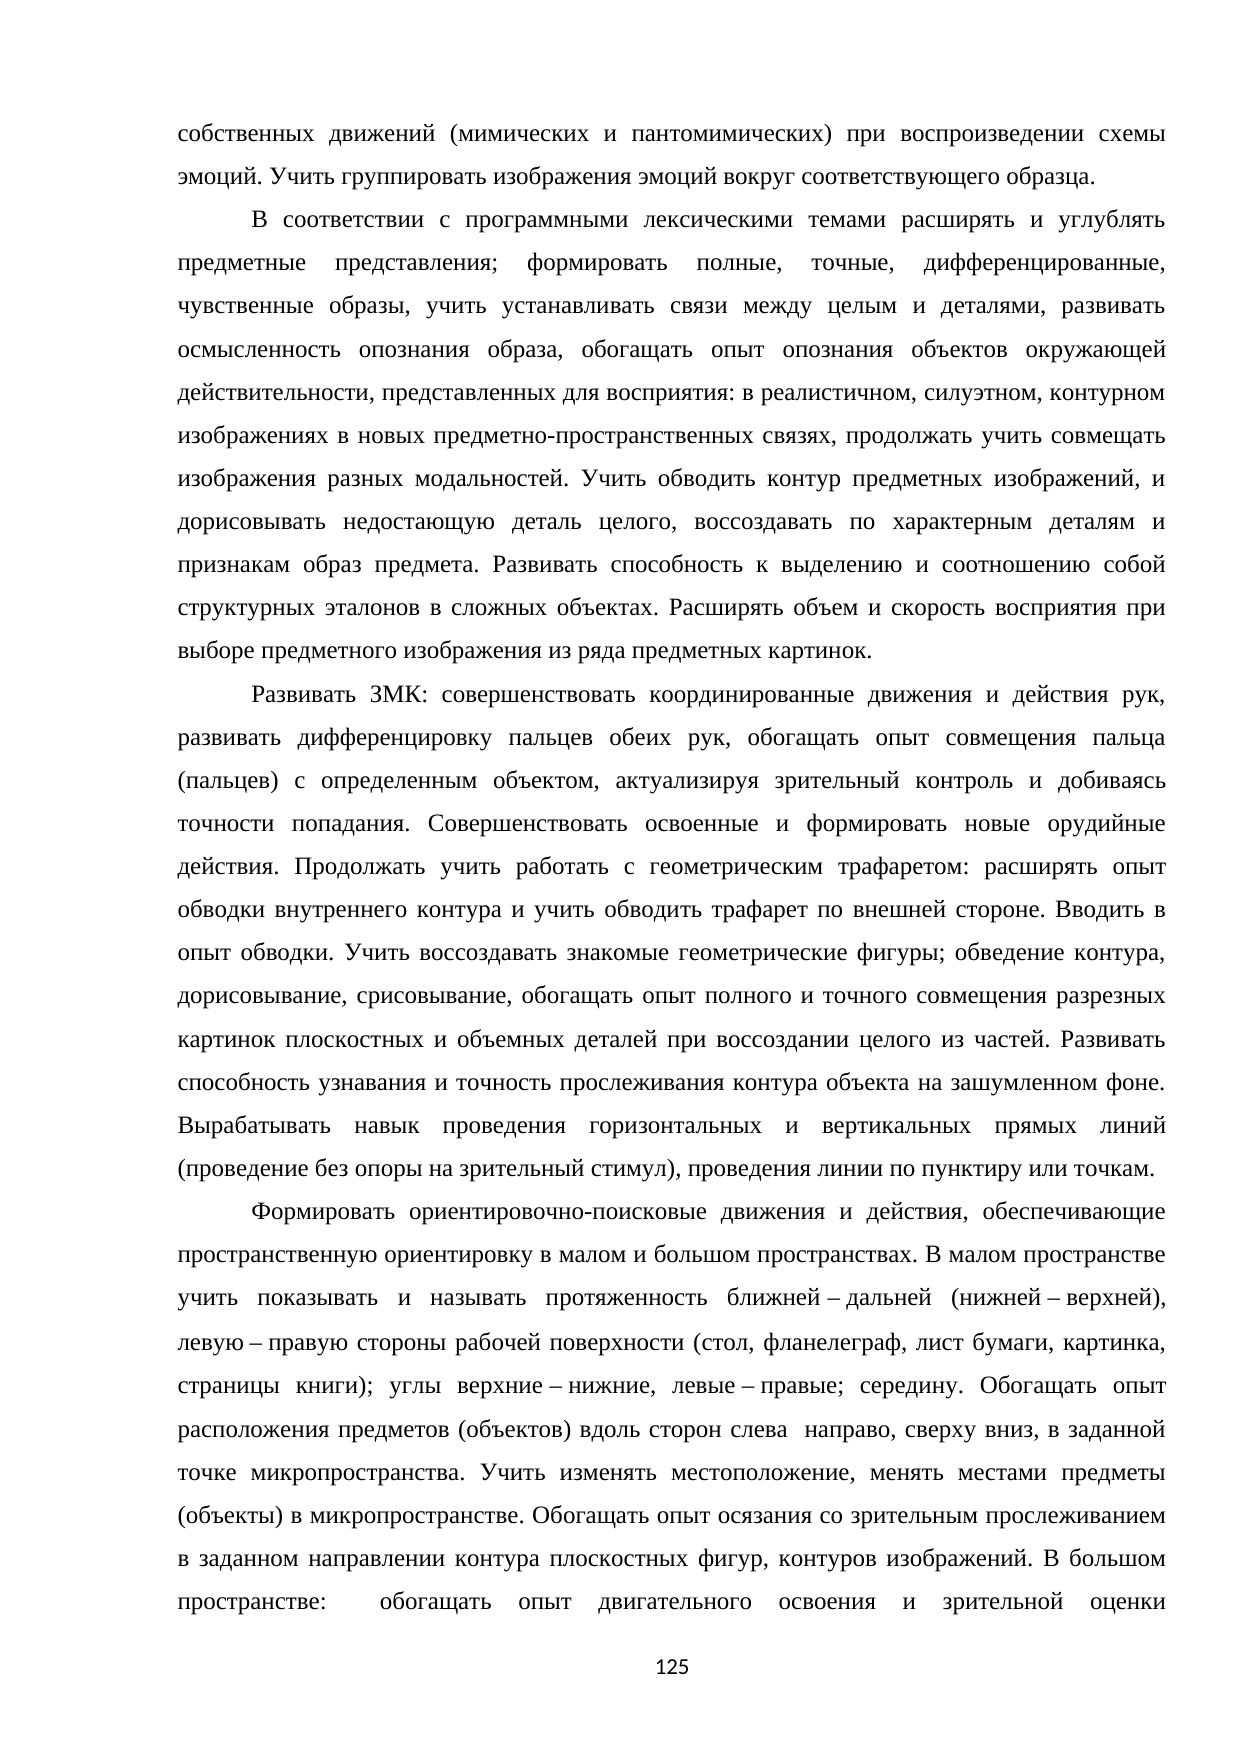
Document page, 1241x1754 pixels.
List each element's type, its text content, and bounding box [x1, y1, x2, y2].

text В соответствии с программными лексическими темами расширять и углублять предметные представления; формировать полные, точные, дифференцированные, чувственные образы, учить устанавливать связи между целым и деталями, развивать осмысленность опознания образа, обогащать опыт опознания объектов окружающей действительности, представленных для восприятия: в реалистичном, силуэтном, контурном изображениях в новых предметно-пространственных связях, продолжать учить совмещать изображения разных модальностей. Учить обводить контур предметных изображений, и дорисовывать недостающую деталь целого, воссоздавать по характерным деталям и признакам образ предмета. Развивать способность к выделению и соотношению собой структурных эталонов в сложных объектах. Расширять объем и скорость восприятия при выборе предметного изображения из ряда предметных картинок. [177, 204, 1167, 664]
text Развивать ЗМК: совершенствовать координированные движения и действия рук, развивать дифференцировку пальцев обеих рук, обогащать опыт совмещения пальца (пальцев) с определенным объектом, актуализируя зрительный контроль и добиваясь точности попадания. Совершенствовать освоенные и формировать новые орудийные действия. Продолжать учить работать с геометрическим трафаретом: расширять опыт обводки внутреннего контура и учить обводить трафарет по внешней стороне. Вводить в опыт обводки. Учить воссоздавать знакомые геометрические фигуры; обведение контура, дорисовывание, срисовывание, обогащать опыт полного и точного совмещения разрезных картинок плоскостных и объемных деталей при воссоздании целого из частей. Развивать способность узнавания и точность прослеживания контура объекта на зашумленном фоне. Вырабатывать навык проведения горизонтальных и вертикальных прямых линий (проведение без опоры на зрительный стимул), проведения линии по пунктиру или точкам. [177, 679, 1167, 1182]
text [177, 118, 1167, 190]
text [177, 1196, 1167, 1615]
